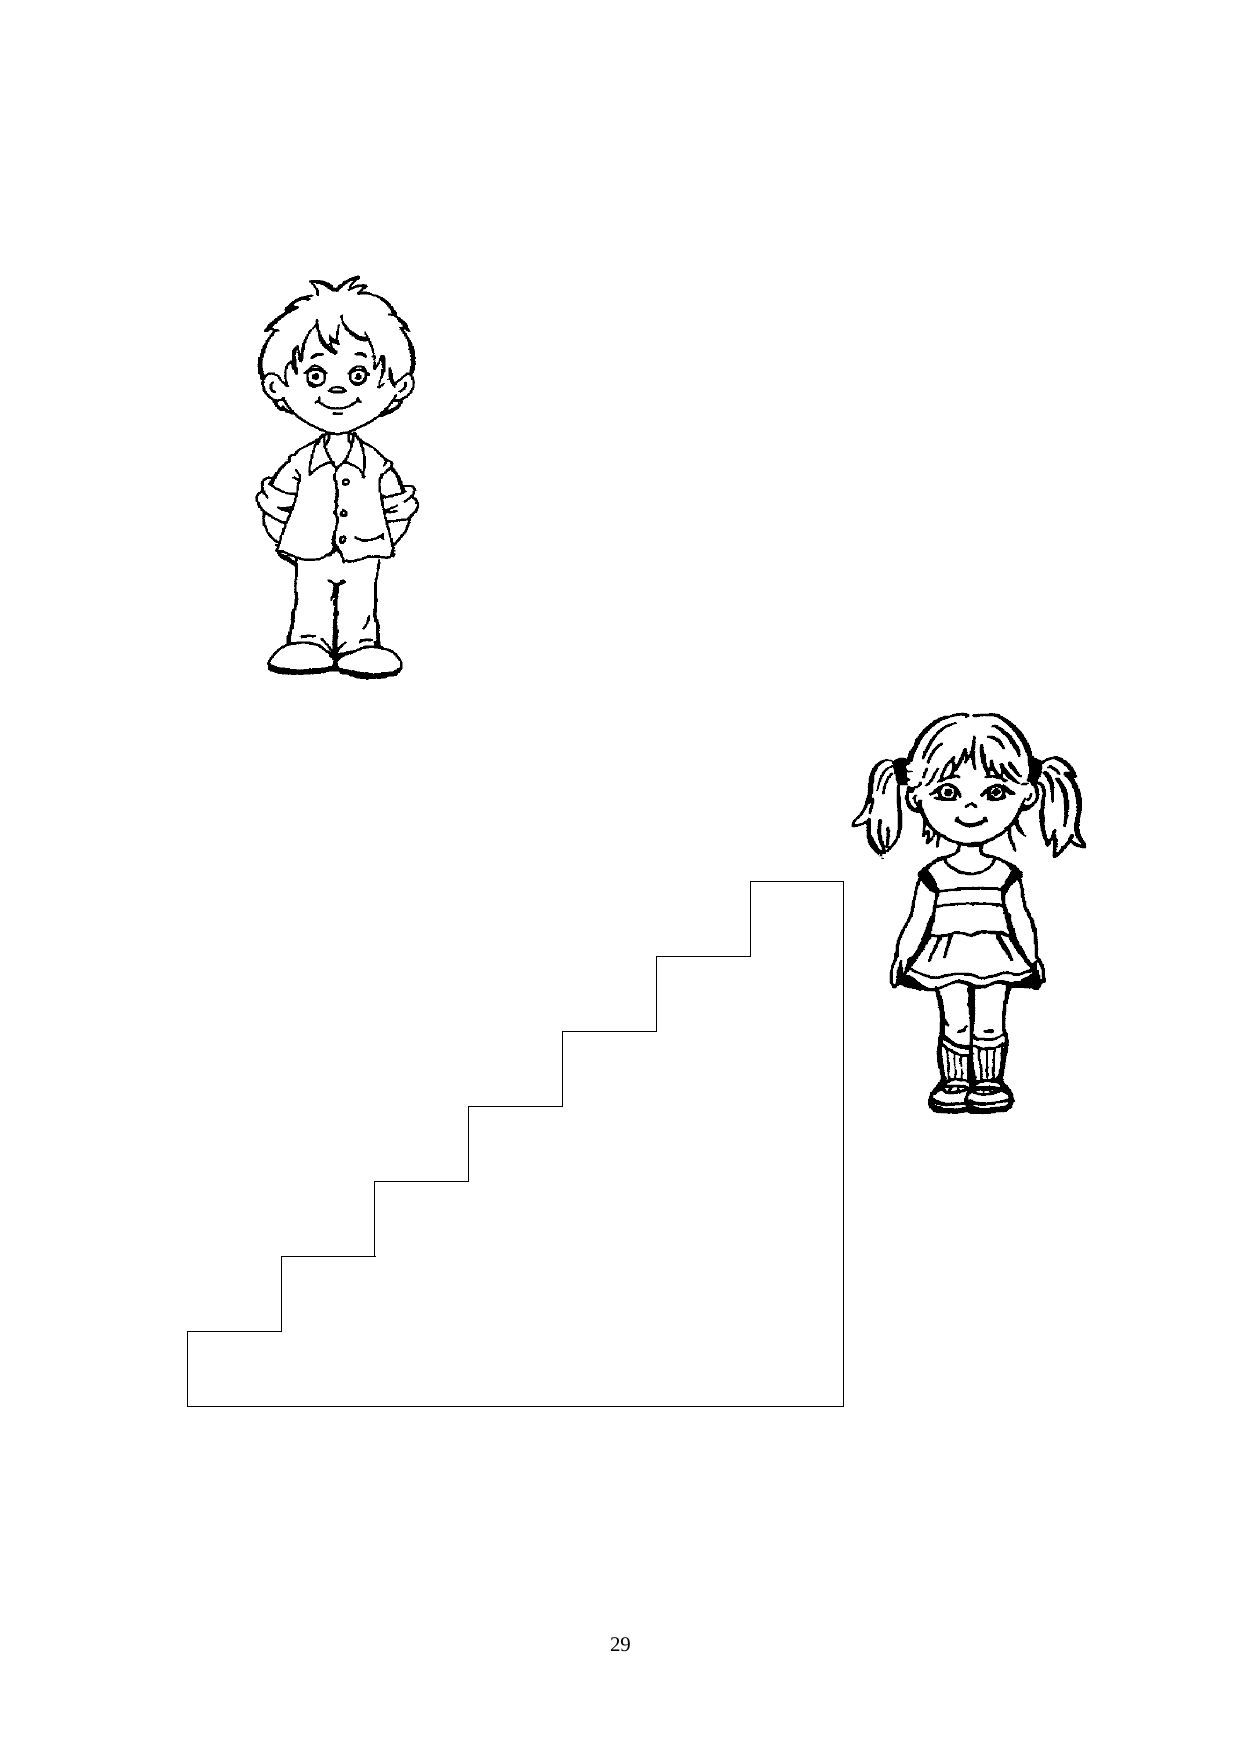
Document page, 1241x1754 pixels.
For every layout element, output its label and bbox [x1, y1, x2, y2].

picture [851, 707, 1087, 1119]
picture [253, 274, 420, 683]
